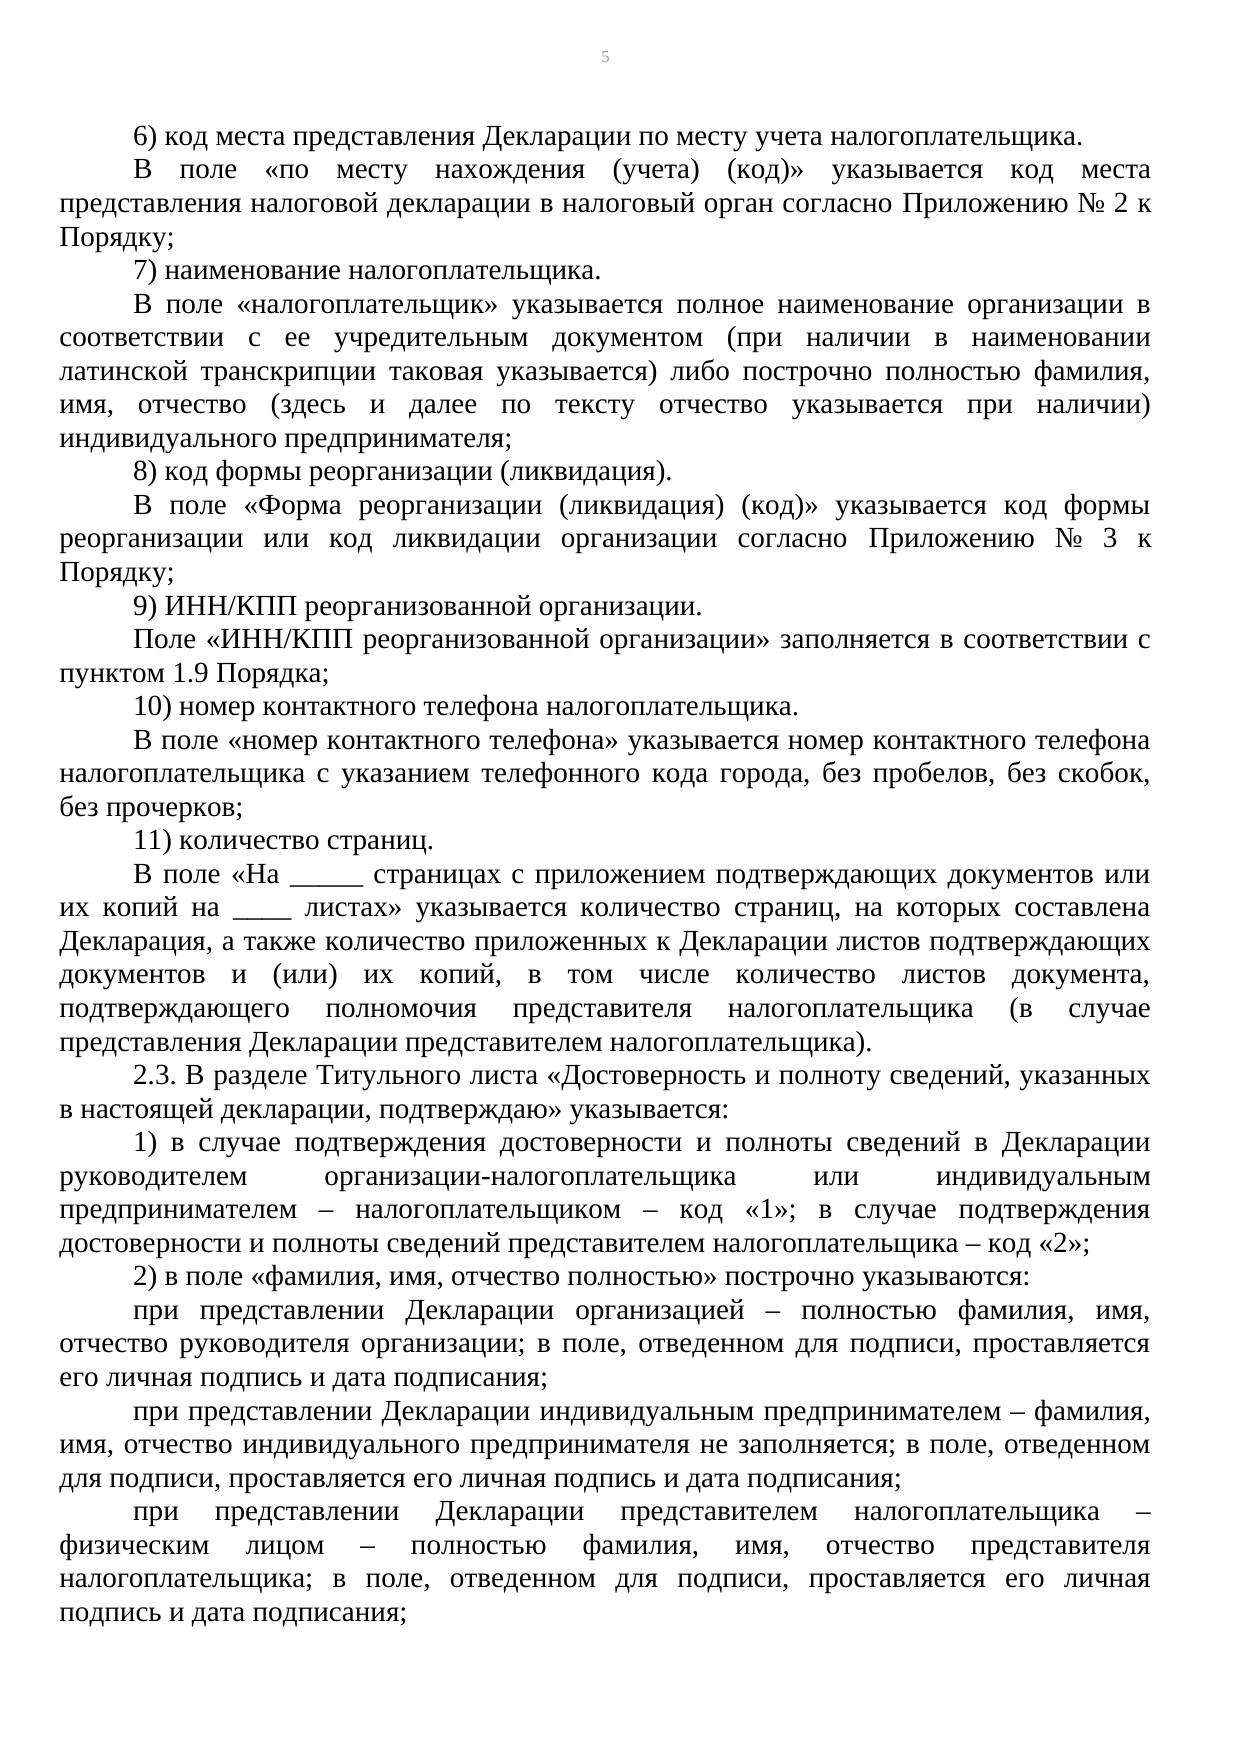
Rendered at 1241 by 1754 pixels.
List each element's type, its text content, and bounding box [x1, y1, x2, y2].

text Поле «ИНН/КПП реорганизованной организации» заполняется в соответствии с пунктом 1.9 Порядка; [59, 621, 1152, 688]
text В поле «Форма реорганизации (ликвидация) (код)» указывается код формы реорганизации или код ликвидации организации согласно Приложению № 3 к Порядку; [59, 487, 1152, 588]
text 2) в поле «фамилия, имя, отчество полностью» построчно указываются: [59, 1258, 1152, 1292]
text В поле «На _____ страницах с приложением подтверждающих документов или их копий на ____ листах» указывается количество страниц, на которых составлена Декларация, а также количество приложенных к Декларации листов подтверждающих документов и (или) их копий, в том числе количество листов документа, подтверждающего полномочия представителя налогоплательщика (в случае представления Декларации представителем налогоплательщика). [59, 856, 1152, 1057]
text 11) количество страниц. [59, 822, 1152, 856]
text 10) номер контактного телефона налогоплательщика. [59, 688, 1152, 722]
text 1) в случае подтверждения достоверности и полноты сведений в Декларации руководителем организации-налогоплательщика или индивидуальным предпринимателем – налогоплательщиком – код «1»; в случае подтверждения достоверности и полноты сведений представителем налогоплательщика – код «2»; [59, 1124, 1152, 1258]
text В поле «по месту нахождения (учета) (код)» указывается код места представления налоговой декларации в налоговый орган согласно Приложению № 2 к Порядку; [59, 152, 1152, 252]
text 9) ИНН/КПП реорганизованной организации. [59, 588, 1152, 621]
text 6) код места представления Декларации по месту учета налогоплательщика. [59, 118, 1152, 152]
text В поле «налогоплательщик» указывается полное наименование организации в соответствии с ее учредительным документом (при наличии в наименовании латинской транскрипции таковая указывается) либо построчно полностью фамилия, имя, отчество (здесь и далее по тексту отчество указывается при наличии) индивидуального предпринимателя; [59, 286, 1152, 453]
text 7) наименование налогоплательщика. [59, 252, 1152, 286]
text при представлении Декларации организацией – полностью фамилия, имя, отчество руководителя организации; в поле, отведенном для подписи, проставляется его личная подпись и дата подписания; [59, 1292, 1152, 1393]
text при представлении Декларации индивидуальным предпринимателем – фамилия, имя, отчество индивидуального предпринимателя не заполняется; в поле, отведенном для подписи, проставляется его личная подпись и дата подписания; [59, 1393, 1152, 1493]
text при представлении Декларации представителем налогоплательщика – физическим лицом – полностью фамилия, имя, отчество представителя налогоплательщика; в поле, отведенном для подписи, проставляется его личная подпись и дата подписания; [59, 1493, 1152, 1627]
text В поле «номер контактного телефона» указывается номер контактного телефона налогоплательщика с указанием телефонного кода города, без пробелов, без скобок, без прочерков; [59, 722, 1152, 822]
text 8) код формы реорганизации (ликвидация). [59, 453, 1152, 487]
text 2.3. В разделе Титульного листа «Достоверность и полноту сведений, указанных в настоящей декларации, подтверждаю» указывается: [59, 1057, 1152, 1124]
